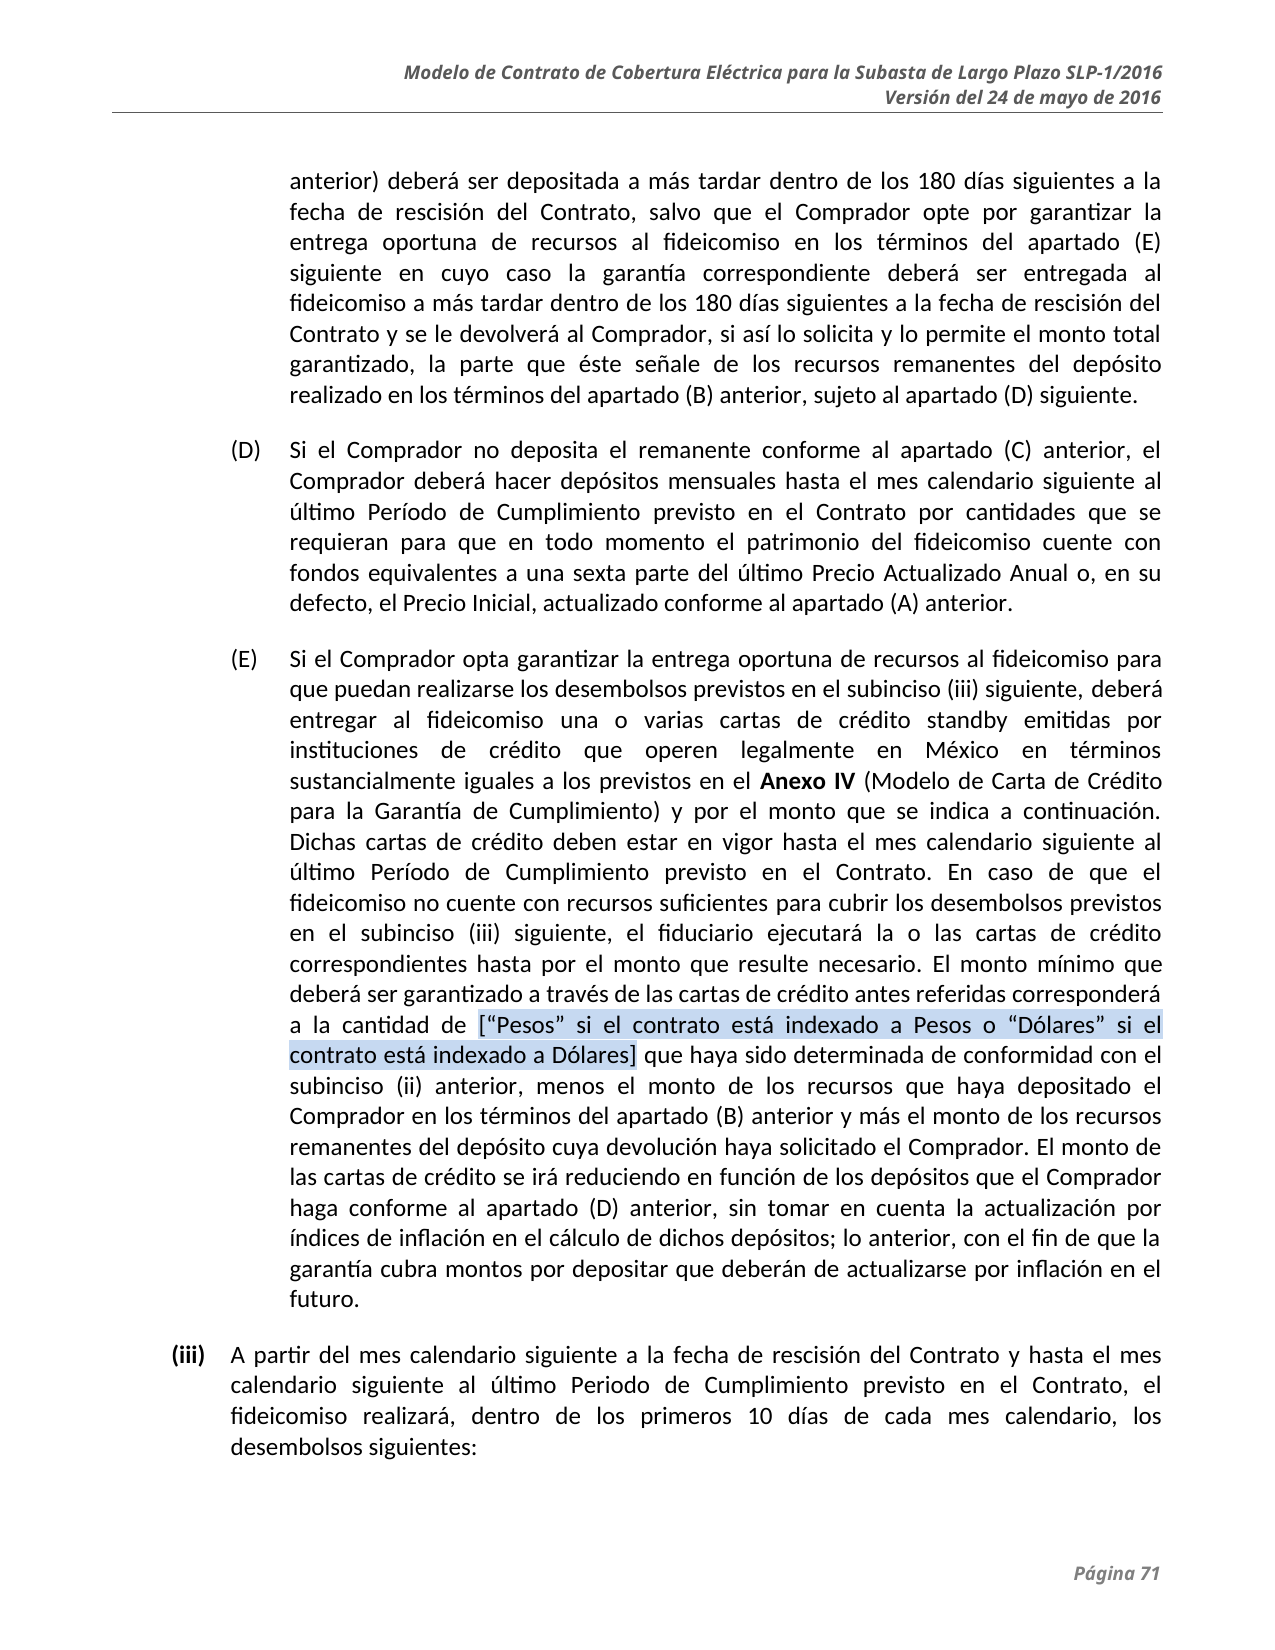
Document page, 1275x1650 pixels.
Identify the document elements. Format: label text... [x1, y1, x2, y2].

text A partir del mes calendario siguiente a la fecha de rescisión del Contrato y hasta el mes calendario siguiente al último Periodo de Cumplimiento previsto en el Contrato, el fideicomiso realizará, dentro de los primeros 10 días de cada mes calendario, los desembolsos siguientes: [171, 1339, 1163, 1461]
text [230, 165, 1163, 409]
text Si el Comprador opta garantizar la entrega oportuna de recursos al fideicomiso para que puedan realizarse los desembolsos previstos en el subinciso (iii) siguiente, deberá entregar al fideicomiso una o varias cartas de crédito standby emitidas por instituciones de crédito que operen legalmente en México en términos sustancialmente iguales a los previstos en el Anexo IV (Modelo de Carta de Crédito para la Garantía de Cumplimiento) y por el monto que se indica a continuación. Dichas cartas de crédito deben estar en vigor hasta el mes calendario siguiente al último Período de Cumplimiento previsto en el Contrato. En caso de que el fideicomiso no cuente con recursos suficientes para cubrir los desembolsos previstos en el subinciso (iii) siguiente, el fiduciario ejecutará la o las cartas de crédito correspondientes hasta por el monto que resulte necesario. El monto mínimo que deberá ser garantizado a través de las cartas de crédito antes referidas corresponderá a la cantidad de [“Pesos” si el contrato está indexado a Pesos o “Dólares” si el contrato está indexado a Dólares] que haya sido determinada de conformidad con el subinciso (ii) anterior, menos el monto de los recursos que haya depositado el Comprador en los términos del apartado (B) anterior y más el monto de los recursos remanentes del depósito cuya devolución haya solicitado el Comprador. El monto de las cartas de crédito se irá reduciendo en función de los depósitos que el Comprador haga conforme al apartado (D) anterior, sin tomar en cuenta la actualización por índices de inflación en el cálculo de dichos depósitos; lo anterior, con el fin de que la garantía cubra montos por depositar que deberán de actualizarse por inflación en el futuro. [230, 643, 1163, 1314]
text Si el Comprador no deposita el remanente conforme al apartado (C) anterior, el Comprador deberá hacer depósitos mensuales hasta el mes calendario siguiente al último Período de Cumplimiento previsto en el Contrato por cantidades que se requieran para que en todo momento el patrimonio del fideicomiso cuente con fondos equivalentes a una sexta parte del último Precio Actualizado Anual o, en su defecto, el Precio Inicial, actualizado conforme al apartado (A) anterior. [230, 434, 1163, 618]
